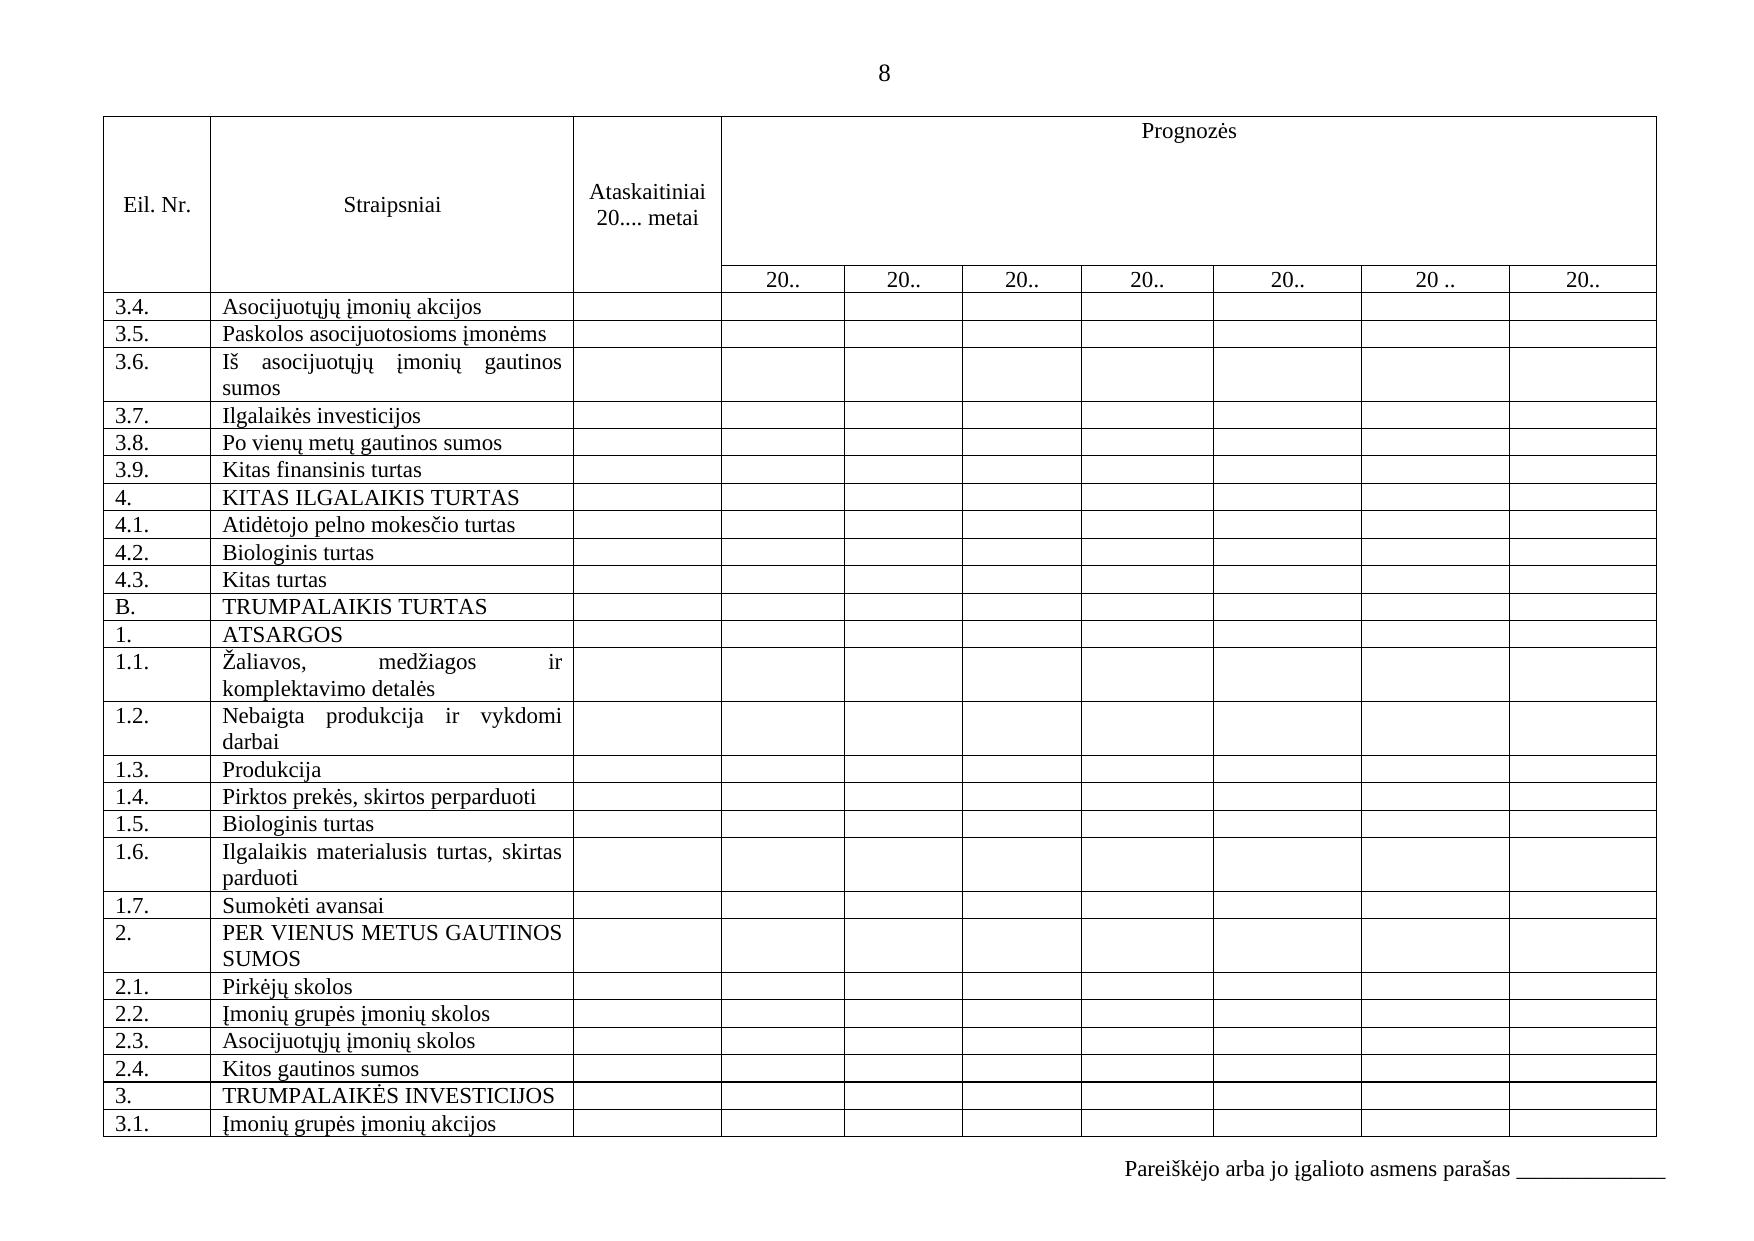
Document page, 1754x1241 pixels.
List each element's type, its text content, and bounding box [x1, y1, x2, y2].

table_cell [963, 456, 1081, 483]
table_cell [1082, 621, 1213, 647]
table_cell [574, 293, 721, 319]
table_cell [574, 511, 721, 538]
table_cell [1362, 348, 1509, 401]
table_cell [1362, 429, 1509, 455]
table_cell [1510, 402, 1656, 428]
table_cell Asocijuotųjų įmonių skolos [211, 1028, 573, 1054]
table_cell [722, 973, 844, 999]
table_cell 2.3. [104, 1028, 210, 1054]
table_cell [1082, 756, 1213, 782]
table_cell [722, 539, 844, 565]
table_cell Kitas finansinis turtas [211, 456, 573, 483]
table_cell [1510, 756, 1656, 782]
table_header Straipsniai [211, 117, 573, 292]
table_cell [845, 539, 962, 565]
table_cell 1.2. [104, 702, 210, 755]
table_cell [1362, 293, 1509, 319]
table_cell [963, 1028, 1081, 1054]
table_cell [845, 321, 962, 347]
table_cell [845, 919, 962, 972]
table_cell [845, 293, 962, 319]
table_cell 2.4. [104, 1055, 210, 1081]
table_cell [963, 594, 1081, 620]
table_cell [963, 919, 1081, 972]
table_cell [1214, 1000, 1361, 1027]
table_cell [1510, 1028, 1656, 1054]
table_cell 4.2. [104, 539, 210, 565]
table_cell [1362, 648, 1509, 701]
table_cell [722, 783, 844, 809]
table_cell [1082, 293, 1213, 319]
table_cell [845, 783, 962, 809]
table_cell [963, 838, 1081, 891]
table_cell Pirkėjų skolos [211, 973, 573, 999]
table_cell [1510, 783, 1656, 809]
table_cell TRUMPALAIKIS TURTAS [211, 594, 573, 620]
table_cell 3.5. [104, 321, 210, 347]
table_cell [1510, 621, 1656, 647]
table_cell [574, 702, 721, 755]
table_cell [722, 321, 844, 347]
table_cell [1082, 919, 1213, 972]
table_cell [1214, 429, 1361, 455]
table_cell [722, 756, 844, 782]
table_cell 1.4. [104, 783, 210, 809]
table_cell [574, 838, 721, 891]
table_cell Atidėtojo pelno mokesčio turtas [211, 511, 573, 538]
table_cell [1362, 456, 1509, 483]
table_cell [963, 811, 1081, 837]
table_cell [1510, 594, 1656, 620]
table_cell [1510, 973, 1656, 999]
table_cell [1214, 892, 1361, 918]
table_cell [845, 402, 962, 428]
table_cell [1082, 402, 1213, 428]
table_cell [1362, 1055, 1509, 1081]
table_header Eil. Nr. [104, 117, 210, 292]
table_cell [1362, 919, 1509, 972]
table_cell [963, 973, 1081, 999]
table_cell PER VIENUS METUS GAUTINOS SUMOS [211, 919, 573, 972]
table_cell [722, 429, 844, 455]
table_cell [574, 919, 721, 972]
table_cell [722, 892, 844, 918]
table_cell [1362, 1028, 1509, 1054]
table_cell [1510, 511, 1656, 538]
table_cell [574, 1055, 721, 1081]
table_cell [1362, 783, 1509, 809]
table_cell 2.2. [104, 1000, 210, 1027]
table_cell [845, 348, 962, 401]
table_cell [1214, 402, 1361, 428]
table_cell [574, 402, 721, 428]
table_cell [963, 348, 1081, 401]
table_cell [1510, 838, 1656, 891]
table_cell [963, 1000, 1081, 1027]
table_cell Žaliavos, medžiagos ir komplektavimo detalės [211, 648, 573, 701]
table_cell [722, 293, 844, 319]
table_cell 20.. [845, 266, 962, 292]
table_cell [574, 429, 721, 455]
table_cell [1362, 621, 1509, 647]
table_cell [1082, 1055, 1213, 1081]
table_cell [963, 293, 1081, 319]
table_cell [574, 621, 721, 647]
table_cell [1362, 811, 1509, 837]
table_cell [574, 456, 721, 483]
table_cell [1214, 348, 1361, 401]
table_cell 3.1. [104, 1110, 210, 1136]
table_cell [845, 756, 962, 782]
table_cell 3. [104, 1083, 210, 1109]
table_cell B. [104, 594, 210, 620]
table_cell [845, 702, 962, 755]
table_cell [963, 1110, 1081, 1136]
table_cell [1082, 838, 1213, 891]
table_cell [1082, 456, 1213, 483]
table_cell [1214, 566, 1361, 592]
table_cell [1082, 811, 1213, 837]
table_cell [963, 566, 1081, 592]
table_cell Po vienų metų gautinos sumos [211, 429, 573, 455]
table_cell [1082, 429, 1213, 455]
table_cell [1362, 566, 1509, 592]
table_cell [845, 1055, 962, 1081]
table_cell [574, 1083, 721, 1109]
table_cell [722, 919, 844, 972]
table_cell [1510, 293, 1656, 319]
table_cell Ilgalaikis materialusis turtas, skirtas parduoti [211, 838, 573, 891]
table_cell [1510, 892, 1656, 918]
table_cell [1362, 594, 1509, 620]
table_cell [845, 1028, 962, 1054]
table_cell [1214, 1028, 1361, 1054]
table_cell 1.5. [104, 811, 210, 837]
table_cell [574, 1028, 721, 1054]
table_cell [963, 892, 1081, 918]
table_cell [1362, 1000, 1509, 1027]
table_cell [1214, 456, 1361, 483]
table_cell [574, 1110, 721, 1136]
table_cell Ilgalaikės investicijos [211, 402, 573, 428]
table_cell [1362, 892, 1509, 918]
table_cell [845, 811, 962, 837]
table_cell [722, 402, 844, 428]
table_cell [1214, 702, 1361, 755]
table_cell [1214, 321, 1361, 347]
table_cell [1362, 1110, 1509, 1136]
table_cell [1362, 1083, 1509, 1109]
table_cell Įmonių grupės įmonių akcijos [211, 1110, 573, 1136]
table_cell KITAS ILGALAIKIS TURTAS [211, 484, 573, 510]
table_cell [1214, 484, 1361, 510]
table_cell [574, 484, 721, 510]
table_cell 20.. [1082, 266, 1213, 292]
table_cell [1362, 321, 1509, 347]
table_cell [845, 892, 962, 918]
table_cell [1362, 973, 1509, 999]
table_cell Kitos gautinos sumos [211, 1055, 573, 1081]
table_cell [1214, 648, 1361, 701]
table_cell [1082, 892, 1213, 918]
table_cell [963, 648, 1081, 701]
table_cell [845, 621, 962, 647]
table_cell [1510, 456, 1656, 483]
table_cell [1082, 511, 1213, 538]
table_cell [845, 429, 962, 455]
table_cell ATSARGOS [211, 621, 573, 647]
table_cell 1.3. [104, 756, 210, 782]
table_cell [963, 702, 1081, 755]
table_cell [722, 484, 844, 510]
table_cell [722, 1110, 844, 1136]
table_cell 20.. [722, 266, 844, 292]
table_cell 20.. [1510, 266, 1656, 292]
table_cell Biologinis turtas [211, 811, 573, 837]
table_cell [722, 566, 844, 592]
table_cell [722, 348, 844, 401]
table_cell [1082, 1000, 1213, 1027]
table_cell [722, 838, 844, 891]
table_cell [1082, 648, 1213, 701]
table_cell [845, 1083, 962, 1109]
table_cell [574, 566, 721, 592]
table_cell Biologinis turtas [211, 539, 573, 565]
table_cell Pirktos prekės, skirtos perparduoti [211, 783, 573, 809]
table_cell [963, 484, 1081, 510]
table_cell [1214, 973, 1361, 999]
table_cell Sumokėti avansai [211, 892, 573, 918]
table_cell [1082, 702, 1213, 755]
table_cell [963, 321, 1081, 347]
table_cell 1.1. [104, 648, 210, 701]
table_cell [1214, 1110, 1361, 1136]
table_cell 1.6. [104, 838, 210, 891]
table_cell Iš asocijuotųjų įmonių gautinos sumos [211, 348, 573, 401]
table_cell [722, 648, 844, 701]
table_cell 4.3. [104, 566, 210, 592]
table_cell [1510, 1000, 1656, 1027]
table_cell [1362, 402, 1509, 428]
table_cell [1082, 1028, 1213, 1054]
table_cell Asocijuotųjų įmonių akcijos [211, 293, 573, 319]
table_cell [722, 1083, 844, 1109]
table_cell Kitas turtas [211, 566, 573, 592]
table_cell [1362, 756, 1509, 782]
table_cell [1510, 1083, 1656, 1109]
table_cell [1510, 429, 1656, 455]
table_cell [1510, 1055, 1656, 1081]
table_cell 2.1. [104, 973, 210, 999]
table_cell [845, 566, 962, 592]
table_cell [1510, 648, 1656, 701]
table_cell [722, 811, 844, 837]
table_cell [722, 702, 844, 755]
table_cell 2. [104, 919, 210, 972]
table_cell [1082, 783, 1213, 809]
table_cell [963, 756, 1081, 782]
table_cell Produkcija [211, 756, 573, 782]
table_cell [1214, 919, 1361, 972]
table_cell [1362, 838, 1509, 891]
table_cell Įmonių grupės įmonių skolos [211, 1000, 573, 1027]
table_cell [1510, 321, 1656, 347]
table_cell [845, 484, 962, 510]
table_cell [1362, 539, 1509, 565]
table_cell [963, 1083, 1081, 1109]
table_cell [1214, 594, 1361, 620]
table_cell 3.6. [104, 348, 210, 401]
table_cell [1082, 594, 1213, 620]
table_cell [1214, 1083, 1361, 1109]
table_cell [845, 1110, 962, 1136]
table_cell [574, 811, 721, 837]
table_cell Paskolos asocijuotosioms įmonėms [211, 321, 573, 347]
table_cell [845, 1000, 962, 1027]
table_cell [574, 539, 721, 565]
table_header Ataskaitiniai 20.... metai [574, 117, 721, 292]
table_cell [845, 456, 962, 483]
table_cell 4.1. [104, 511, 210, 538]
table_cell 20.. [1214, 266, 1361, 292]
table_cell [1214, 838, 1361, 891]
table_cell [845, 594, 962, 620]
table_cell [1214, 1055, 1361, 1081]
table_cell [574, 973, 721, 999]
table_cell [1362, 511, 1509, 538]
table_cell [574, 594, 721, 620]
table_cell [722, 621, 844, 647]
table_cell [963, 539, 1081, 565]
table_cell [1510, 348, 1656, 401]
table_cell [722, 511, 844, 538]
table_cell [845, 511, 962, 538]
table_cell [963, 429, 1081, 455]
table_cell [1214, 783, 1361, 809]
table_cell 3.8. [104, 429, 210, 455]
table_cell [963, 783, 1081, 809]
table_cell [1510, 919, 1656, 972]
table_cell [1214, 811, 1361, 837]
table_cell [722, 1055, 844, 1081]
table_cell [1214, 293, 1361, 319]
table_cell [1082, 484, 1213, 510]
table_cell [1082, 348, 1213, 401]
table_cell [722, 1028, 844, 1054]
table_cell [1510, 811, 1656, 837]
table_cell [722, 456, 844, 483]
table_cell [845, 838, 962, 891]
table_cell [1510, 484, 1656, 510]
table_cell [1510, 566, 1656, 592]
table_cell 20.. [963, 266, 1081, 292]
table_cell 3.4. [104, 293, 210, 319]
table_cell [1510, 1110, 1656, 1136]
table_cell [845, 648, 962, 701]
table_cell 1.7. [104, 892, 210, 918]
table_cell [1214, 511, 1361, 538]
table_cell [722, 1000, 844, 1027]
table_cell [1082, 539, 1213, 565]
table_cell [963, 621, 1081, 647]
table_cell [574, 648, 721, 701]
table_cell [574, 321, 721, 347]
table_cell Nebaigta produkcija ir vykdomi darbai [211, 702, 573, 755]
table_cell [1510, 702, 1656, 755]
table_cell [574, 348, 721, 401]
table_cell [1082, 1110, 1213, 1136]
table_cell [574, 783, 721, 809]
table_cell [1082, 973, 1213, 999]
table_cell 3.7. [104, 402, 210, 428]
table_cell Trumpalaikės investicijos [211, 1083, 573, 1109]
table_cell [963, 511, 1081, 538]
table_cell [1214, 539, 1361, 565]
table_cell 20 .. [1362, 266, 1509, 292]
table_cell [1362, 702, 1509, 755]
table_cell [1082, 321, 1213, 347]
table_cell [1082, 566, 1213, 592]
table_cell [1214, 621, 1361, 647]
table_cell [1362, 484, 1509, 510]
table_cell [574, 1000, 721, 1027]
table_cell [574, 756, 721, 782]
table_cell [845, 973, 962, 999]
table_cell [1214, 756, 1361, 782]
table_cell [1082, 1083, 1213, 1109]
table_cell 1. [104, 621, 210, 647]
table_cell [963, 402, 1081, 428]
table_cell [1510, 539, 1656, 565]
table_cell [574, 892, 721, 918]
table_cell 4. [104, 484, 210, 510]
table_header Prognozės [722, 117, 1656, 265]
table_cell 3.9. [104, 456, 210, 483]
table_cell [963, 1055, 1081, 1081]
table_cell [722, 594, 844, 620]
